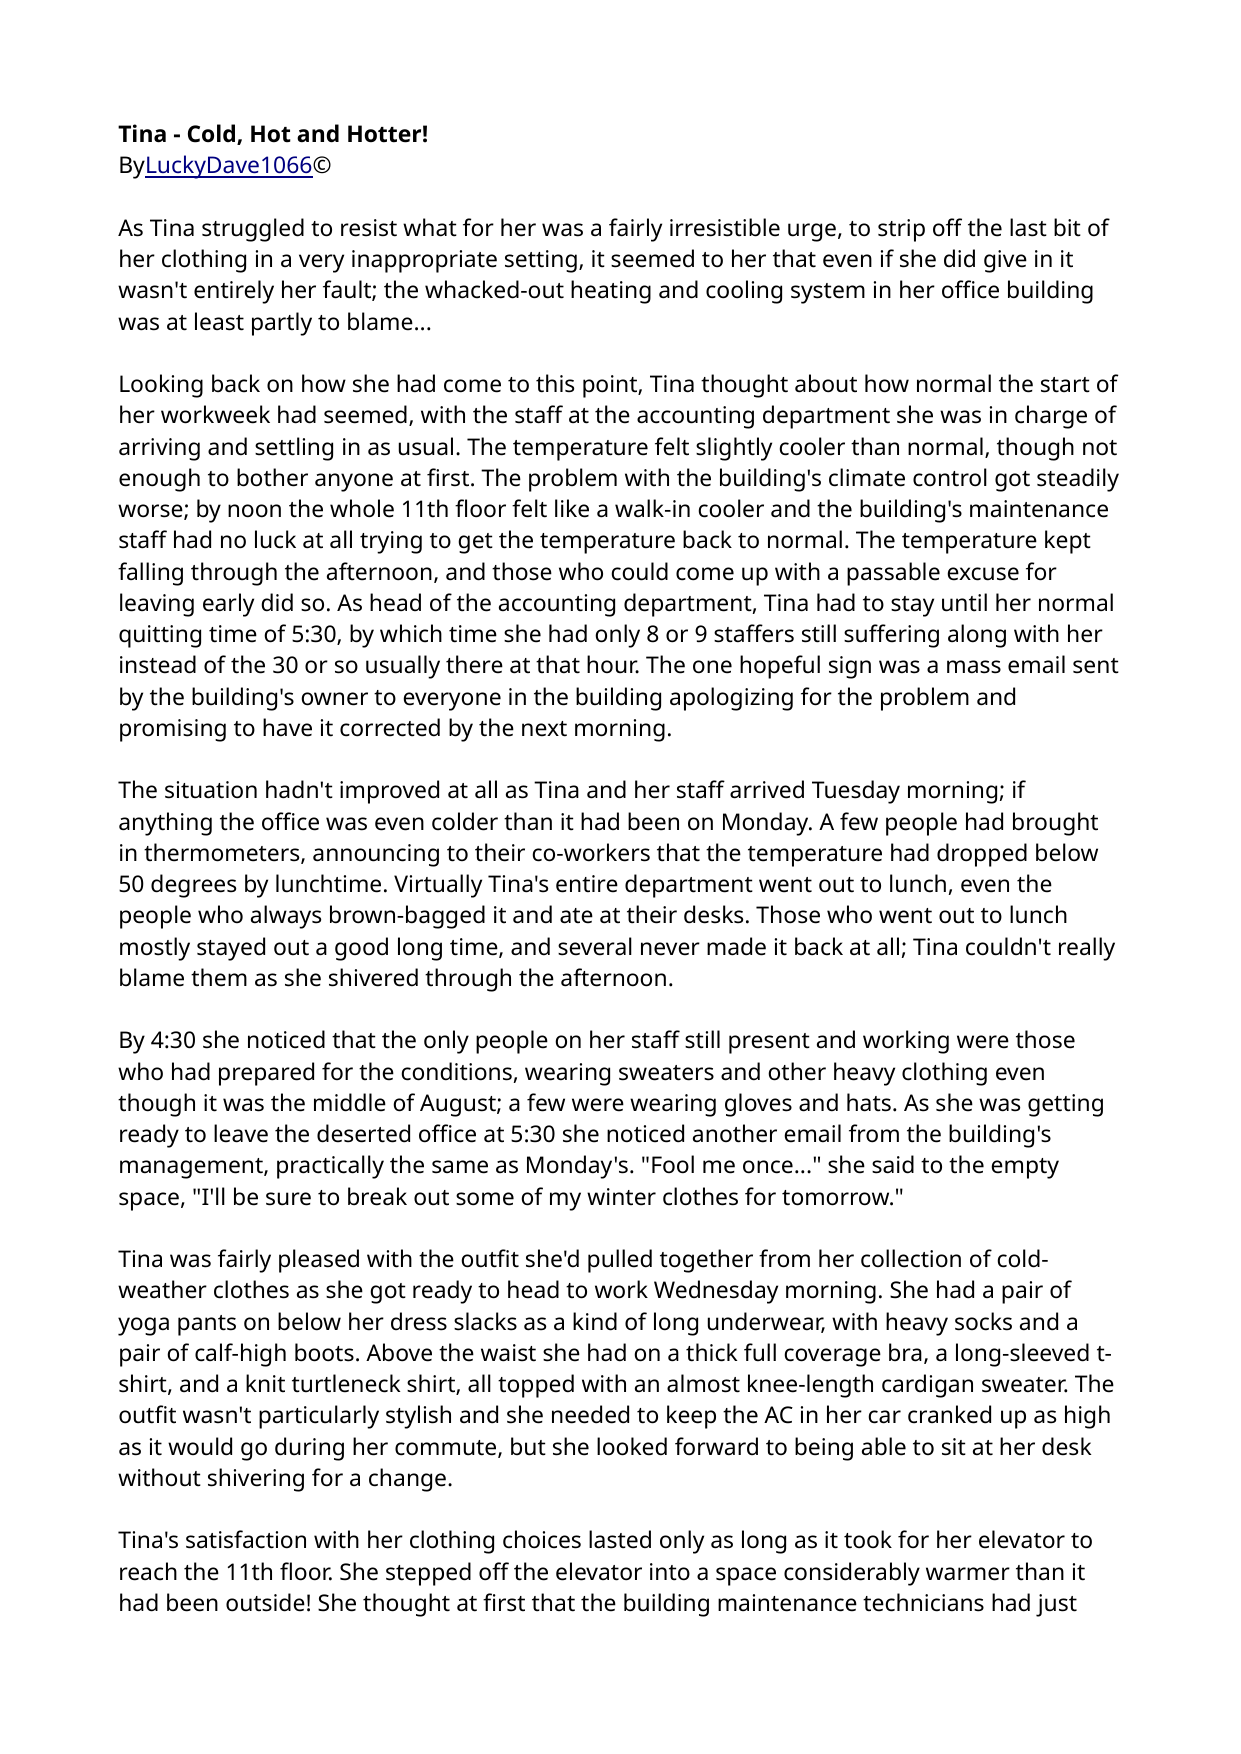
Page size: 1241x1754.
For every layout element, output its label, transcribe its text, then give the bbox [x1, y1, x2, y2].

text Tina - Cold, Hot and Hotter! [118, 118, 1122, 149]
text ByLuckyDave1066© [118, 149, 1122, 181]
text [118, 212, 1122, 1618]
